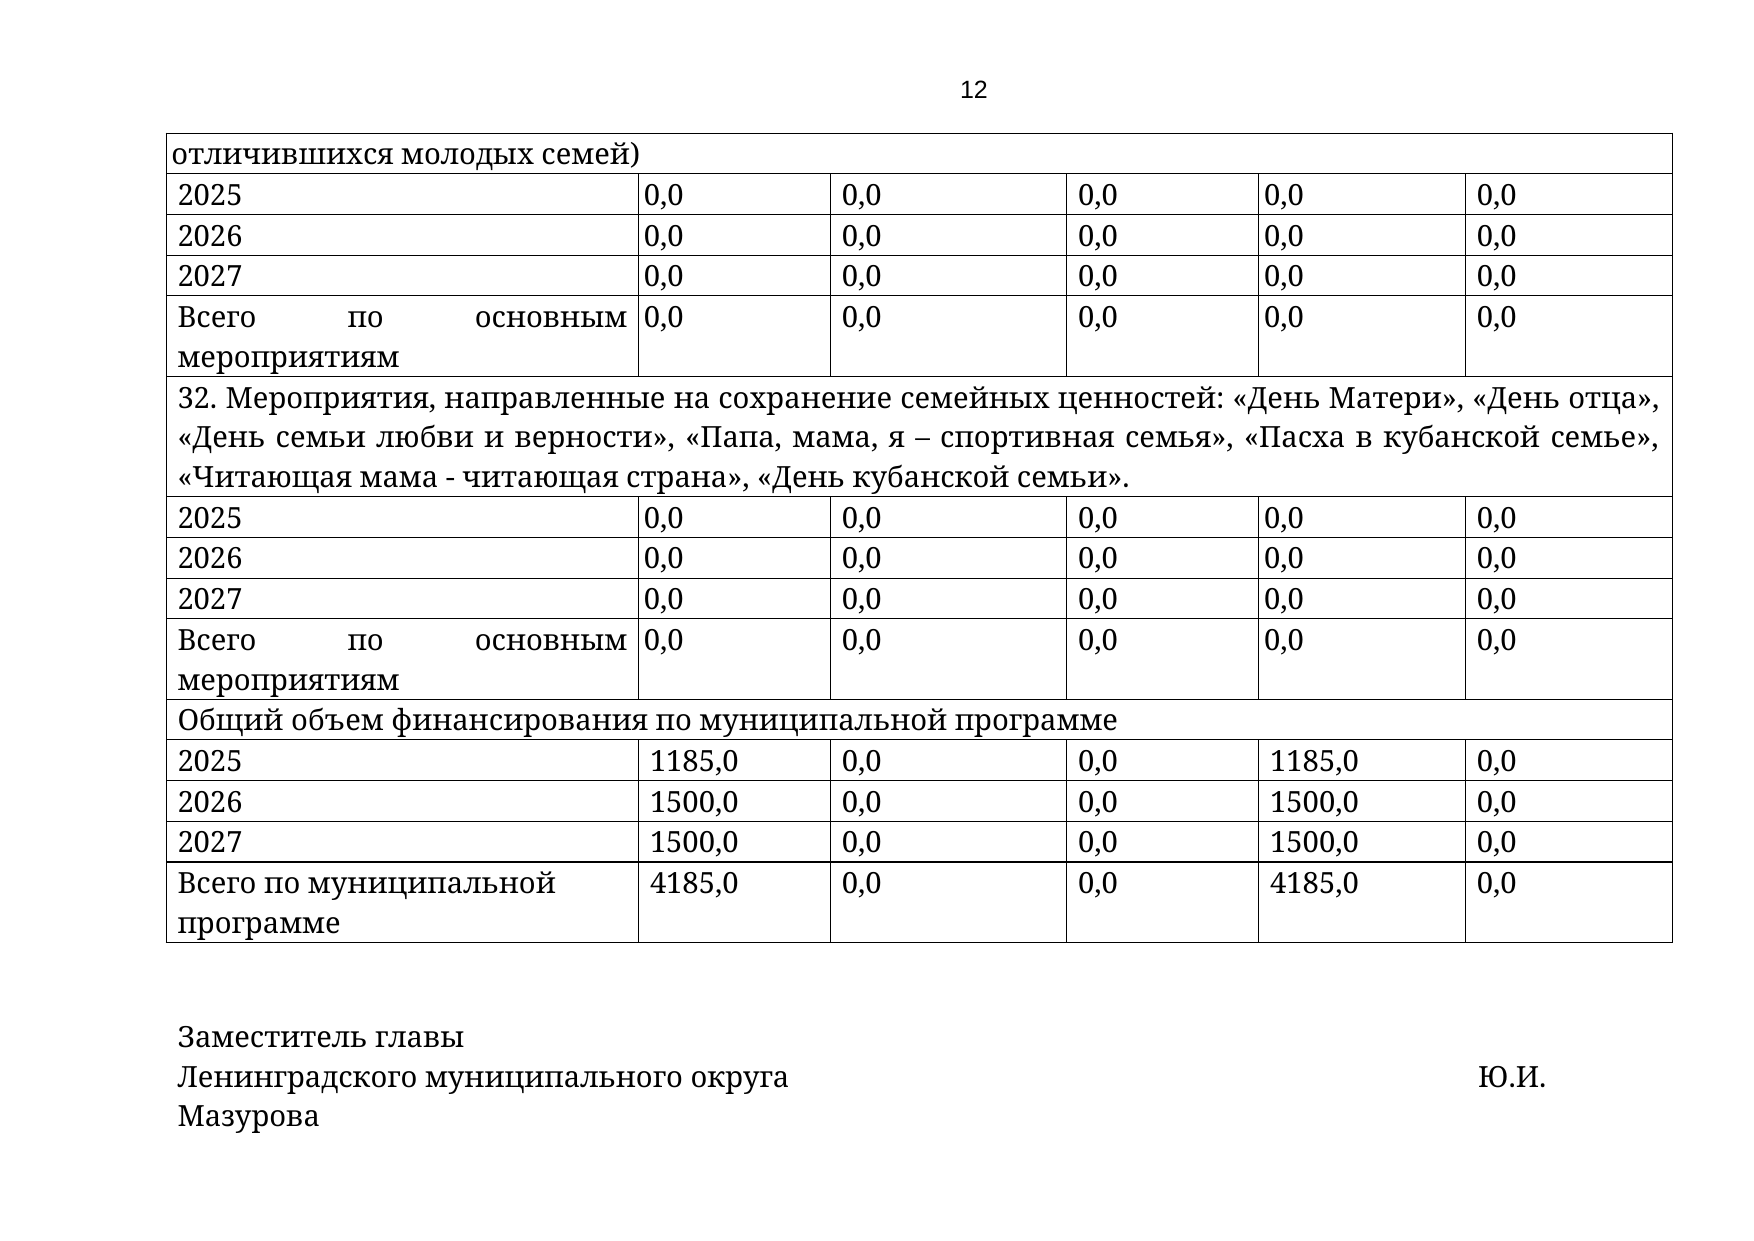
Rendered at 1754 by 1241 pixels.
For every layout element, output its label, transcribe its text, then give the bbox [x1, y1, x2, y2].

table_cell 0,0 [1259, 538, 1465, 577]
table_cell 0,0 [1466, 619, 1672, 698]
table_cell 2025 [167, 497, 638, 537]
table_cell 2025 [167, 174, 638, 214]
table_cell 0,0 [831, 781, 1066, 821]
table_cell 1500,0 [639, 822, 830, 861]
table_cell 0,0 [1067, 822, 1258, 861]
table_cell 0,0 [831, 863, 1066, 942]
table_cell 0,0 [831, 296, 1066, 376]
table_cell 0,0 [831, 579, 1066, 618]
table_header Общий объем финансирования по муниципальной программе [167, 700, 1672, 739]
table_cell 2027 [167, 579, 638, 618]
table_cell Всего по основным мероприятиям [167, 619, 638, 698]
table_cell 0,0 [1067, 781, 1258, 821]
table_cell 0,0 [639, 174, 830, 214]
table_cell 0,0 [1466, 579, 1672, 618]
table_cell 0,0 [639, 256, 830, 295]
table_cell Всего по муниципальной программе [167, 863, 638, 942]
table_cell 0,0 [1067, 174, 1258, 214]
table_cell 1500,0 [639, 781, 830, 821]
table_cell 0,0 [639, 296, 830, 376]
table_cell 0,0 [831, 538, 1066, 577]
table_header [167, 134, 1672, 173]
table_cell 0,0 [1466, 215, 1672, 255]
table_cell 0,0 [1067, 497, 1258, 537]
table_cell 0,0 [1259, 619, 1465, 698]
table_cell 0,0 [1466, 256, 1672, 295]
text Ленинградского муниципального округа Ю.И. Мазурова [177, 1056, 1695, 1135]
table_cell 0,0 [639, 538, 830, 577]
table_cell 0,0 [1067, 619, 1258, 698]
table_cell 0,0 [1067, 740, 1258, 780]
table_cell 0,0 [1259, 497, 1465, 537]
table_cell 0,0 [1067, 215, 1258, 255]
table_cell 0,0 [639, 619, 830, 698]
table_cell 0,0 [1067, 863, 1258, 942]
table_cell 0,0 [831, 822, 1066, 861]
table_cell 1500,0 [1259, 781, 1465, 821]
table_cell 0,0 [1466, 174, 1672, 214]
table_cell 0,0 [1067, 296, 1258, 376]
table_header 32. Мероприятия, направленные на сохранение семейных ценностей: «День Матери», «День отца», «День семьи любви и верности», «Папа, мама, я – спортивная семья», «Пасха в кубанской семье», «Читающая мама - читающая страна», «День кубанской семьи». [167, 377, 1672, 496]
table_cell 2026 [167, 538, 638, 577]
table_cell 0,0 [831, 215, 1066, 255]
table_cell 2026 [167, 215, 638, 255]
table_cell 0,0 [639, 497, 830, 537]
table_cell 0,0 [1466, 497, 1672, 537]
table_cell 0,0 [831, 497, 1066, 537]
table_cell 0,0 [1067, 579, 1258, 618]
table_cell 0,0 [1466, 296, 1672, 376]
table_cell 0,0 [1466, 740, 1672, 780]
table_cell 4185,0 [639, 863, 830, 942]
table_cell 1185,0 [1259, 740, 1465, 780]
table_cell 0,0 [831, 256, 1066, 295]
table_cell 0,0 [1067, 538, 1258, 577]
table_cell 1185,0 [639, 740, 830, 780]
table_cell 0,0 [1259, 256, 1465, 295]
table_cell 2025 [167, 740, 638, 780]
table_cell 0,0 [1259, 215, 1465, 255]
table_cell 0,0 [831, 740, 1066, 780]
table_cell 0,0 [831, 619, 1066, 698]
table_cell 0,0 [1466, 822, 1672, 861]
table_cell 0,0 [831, 174, 1066, 214]
table_cell 0,0 [1259, 296, 1465, 376]
table_cell 0,0 [639, 215, 830, 255]
table_cell 0,0 [1259, 579, 1465, 618]
table_cell 2026 [167, 781, 638, 821]
table_cell 0,0 [1466, 863, 1672, 942]
table_cell 2027 [167, 822, 638, 861]
table_cell 0,0 [1466, 781, 1672, 821]
table_cell 0,0 [1067, 256, 1258, 295]
table_cell 0,0 [1466, 538, 1672, 577]
table_cell Всего по основным мероприятиям [167, 296, 638, 376]
table_cell 0,0 [1259, 174, 1465, 214]
text Заместитель главы [177, 1016, 1695, 1056]
table_cell 4185,0 [1259, 863, 1465, 942]
table_cell 1500,0 [1259, 822, 1465, 861]
table_cell 0,0 [639, 579, 830, 618]
table_cell 2027 [167, 256, 638, 295]
